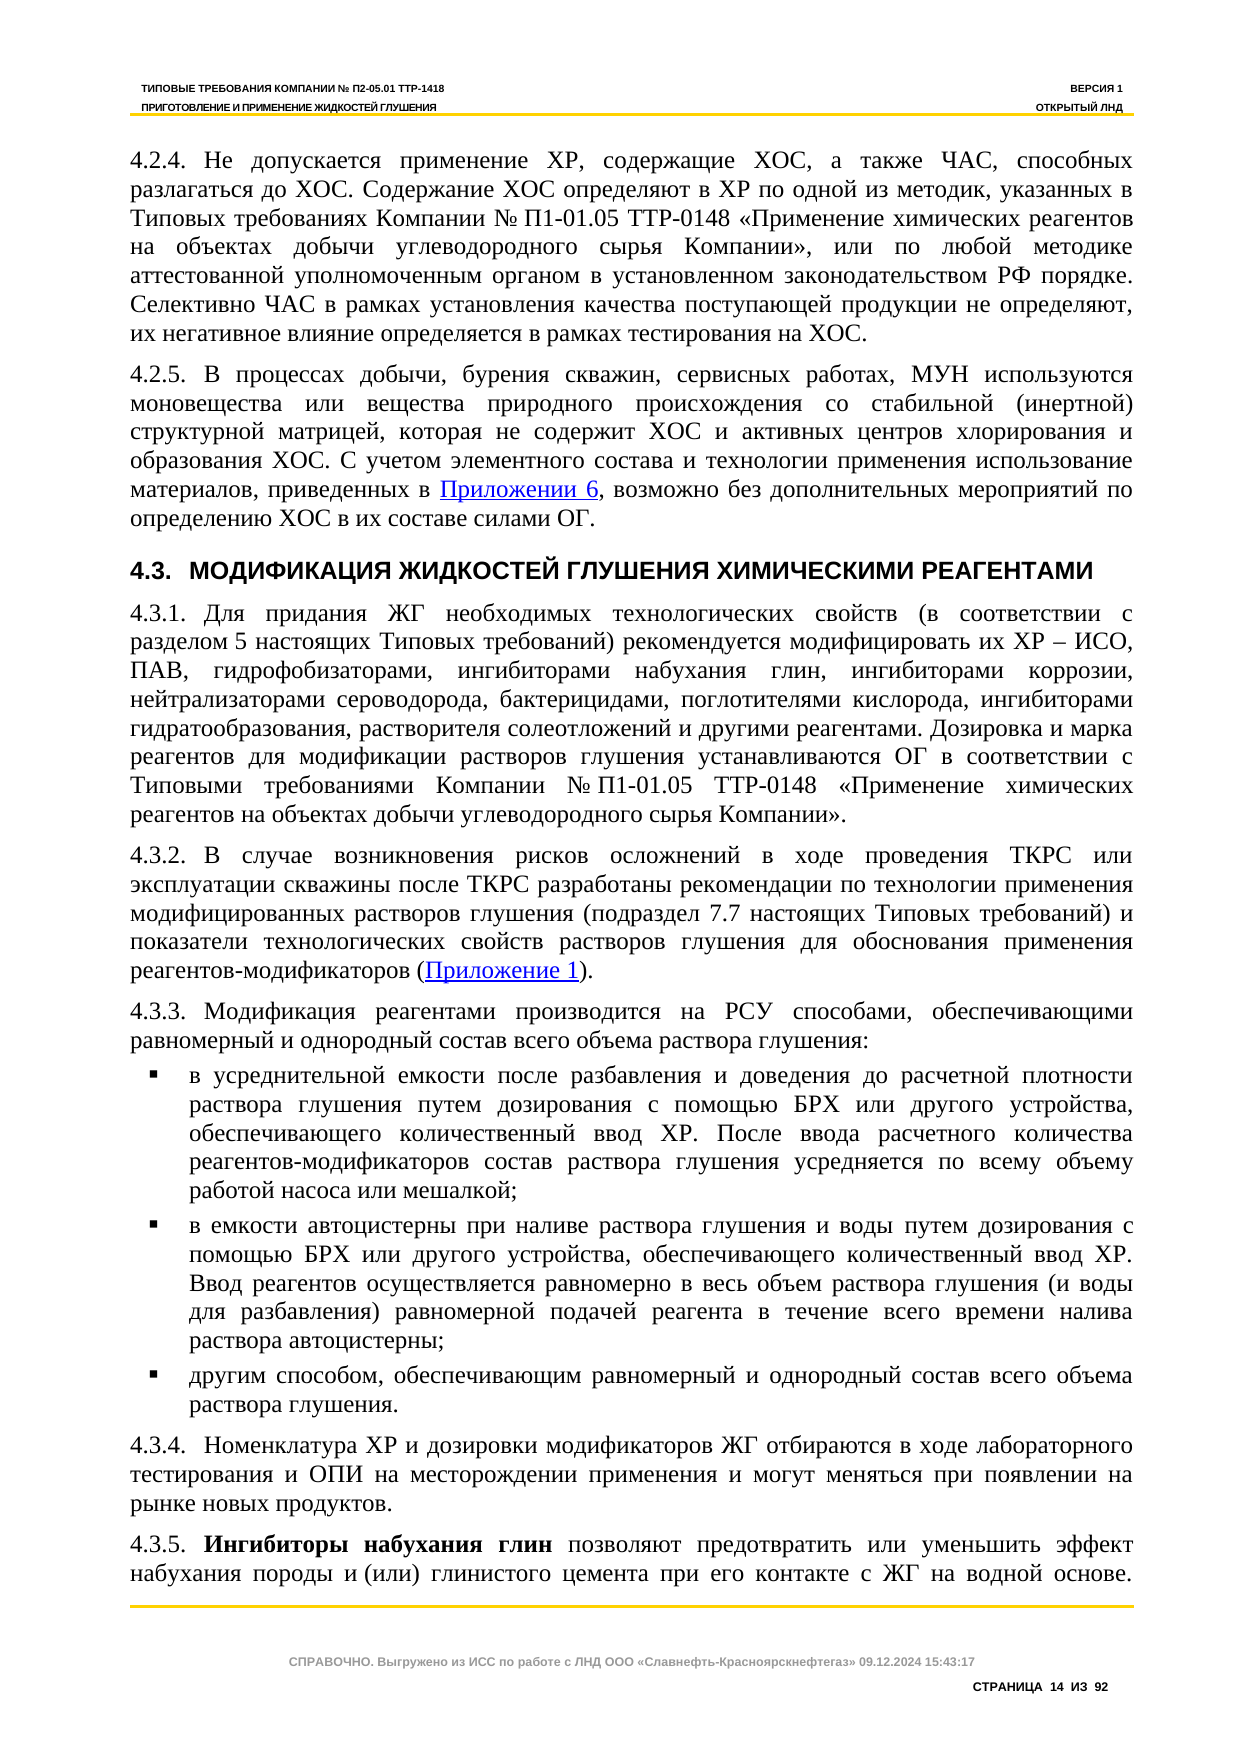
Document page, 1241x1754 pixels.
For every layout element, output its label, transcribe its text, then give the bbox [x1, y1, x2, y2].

list Модификация реагентами производится на РСУ способами, обеспечивающими равномерный и однородный состав всего объема раствора глушения: [130, 996, 1134, 1054]
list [130, 1529, 1134, 1586]
list Не допускается применение ХР, содержащие ХОС, а также ЧАС, способных разлагаться до ХОС. Cодержание ХОС определяют в ХР по одной из методик, указанных в Типовых требованиях Компании № П1-01.05 ТТР-0148 «Применение химических реагентов на объектах добычи углеводородного сырья Компании», или по любой методике аттестованной уполномоченным органом в установленном законодательством РФ порядке. Селективно ЧАС в рамках установления качества поступающей продукции не определяют, их негативное влияние определяется в рамках тестирования на ХОС. [130, 145, 1134, 346]
list Номенклатура ХР и дозировки модификаторов ЖГ отбираются в ходе лабораторного тестирования и ОПИ на месторождении применения и могут меняться при появлении на рынке новых продуктов. [130, 1430, 1134, 1516]
list В случае возникновения рисков осложнений в ходе проведения ТКРС или эксплуатации скважины после ТКРС разработаны рекомендации по технологии применения модифицированных растворов глушения (подраздел 7.7 настоящих Типовых требований) и показатели технологических свойств растворов глушения для обоснования применения реагентов-модификаторов (Приложение 1). [130, 840, 1134, 984]
list другим способом, обеспечивающим равномерный и однородный состав всего объема раствора глушения. [148, 1360, 1134, 1418]
list МОДИФИКАЦИЯ ЖИДКОСТЕЙ ГЛУШЕНИЯ ХИМИЧЕСКИМИ РЕАГЕНТАМИ [130, 556, 1134, 585]
list Для придания ЖГ необходимых технологических свойств (в соответствии с разделом 5 настоящих Типовых требований) рекомендуется модифицировать их ХР – ИСО, ПАВ, гидрофобизаторами, ингибиторами набухания глин, ингибиторами коррозии, нейтрализаторами сероводорода, бактерицидами, поглотителями кислорода, ингибиторами гидратообразования, растворителя солеотложений и другими реагентами. Дозировка и марка реагентов для модификации растворов глушения устанавливаются ОГ в соответствии с Типовыми требованиями Компании № П1-01.05 ТТР-0148 «Применение химических реагентов на объектах добычи углеводородного сырья Компании». [130, 598, 1134, 828]
list В процессах добычи, бурения скважин, сервисных работах, МУН используются моновещества или вещества природного происхождения со стабильной (инертной) структурной матрицей, которая не содержит ХОС и активных центров хлорирования и образования ХОС. С учетом элементного состава и технологии применения использование материалов, приведенных в Приложении 6, возможно без дополнительных мероприятий по определению ХОС в их составе силами ОГ. [130, 359, 1134, 531]
list в усреднительной емкости после разбавления и доведения до расчетной плотности раствора глушения путем дозирования с помощью БРХ или другого устройства, обеспечивающего количественный ввод ХР. После ввода расчетного количества реагентов-модификаторов состав раствора глушения усредняется по всему объему работой насоса или мешалкой; [148, 1060, 1134, 1204]
list в емкости автоцистерны при наливе раствора глушения и воды путем дозирования с помощью БРХ или другого устройства, обеспечивающего количественный ввод ХР. Ввод реагентов осуществляется равномерно в весь объем раствора глушения (и воды для разбавления) равномерной подачей реагента в течение всего времени налива раствора автоцистерны; [148, 1210, 1134, 1354]
